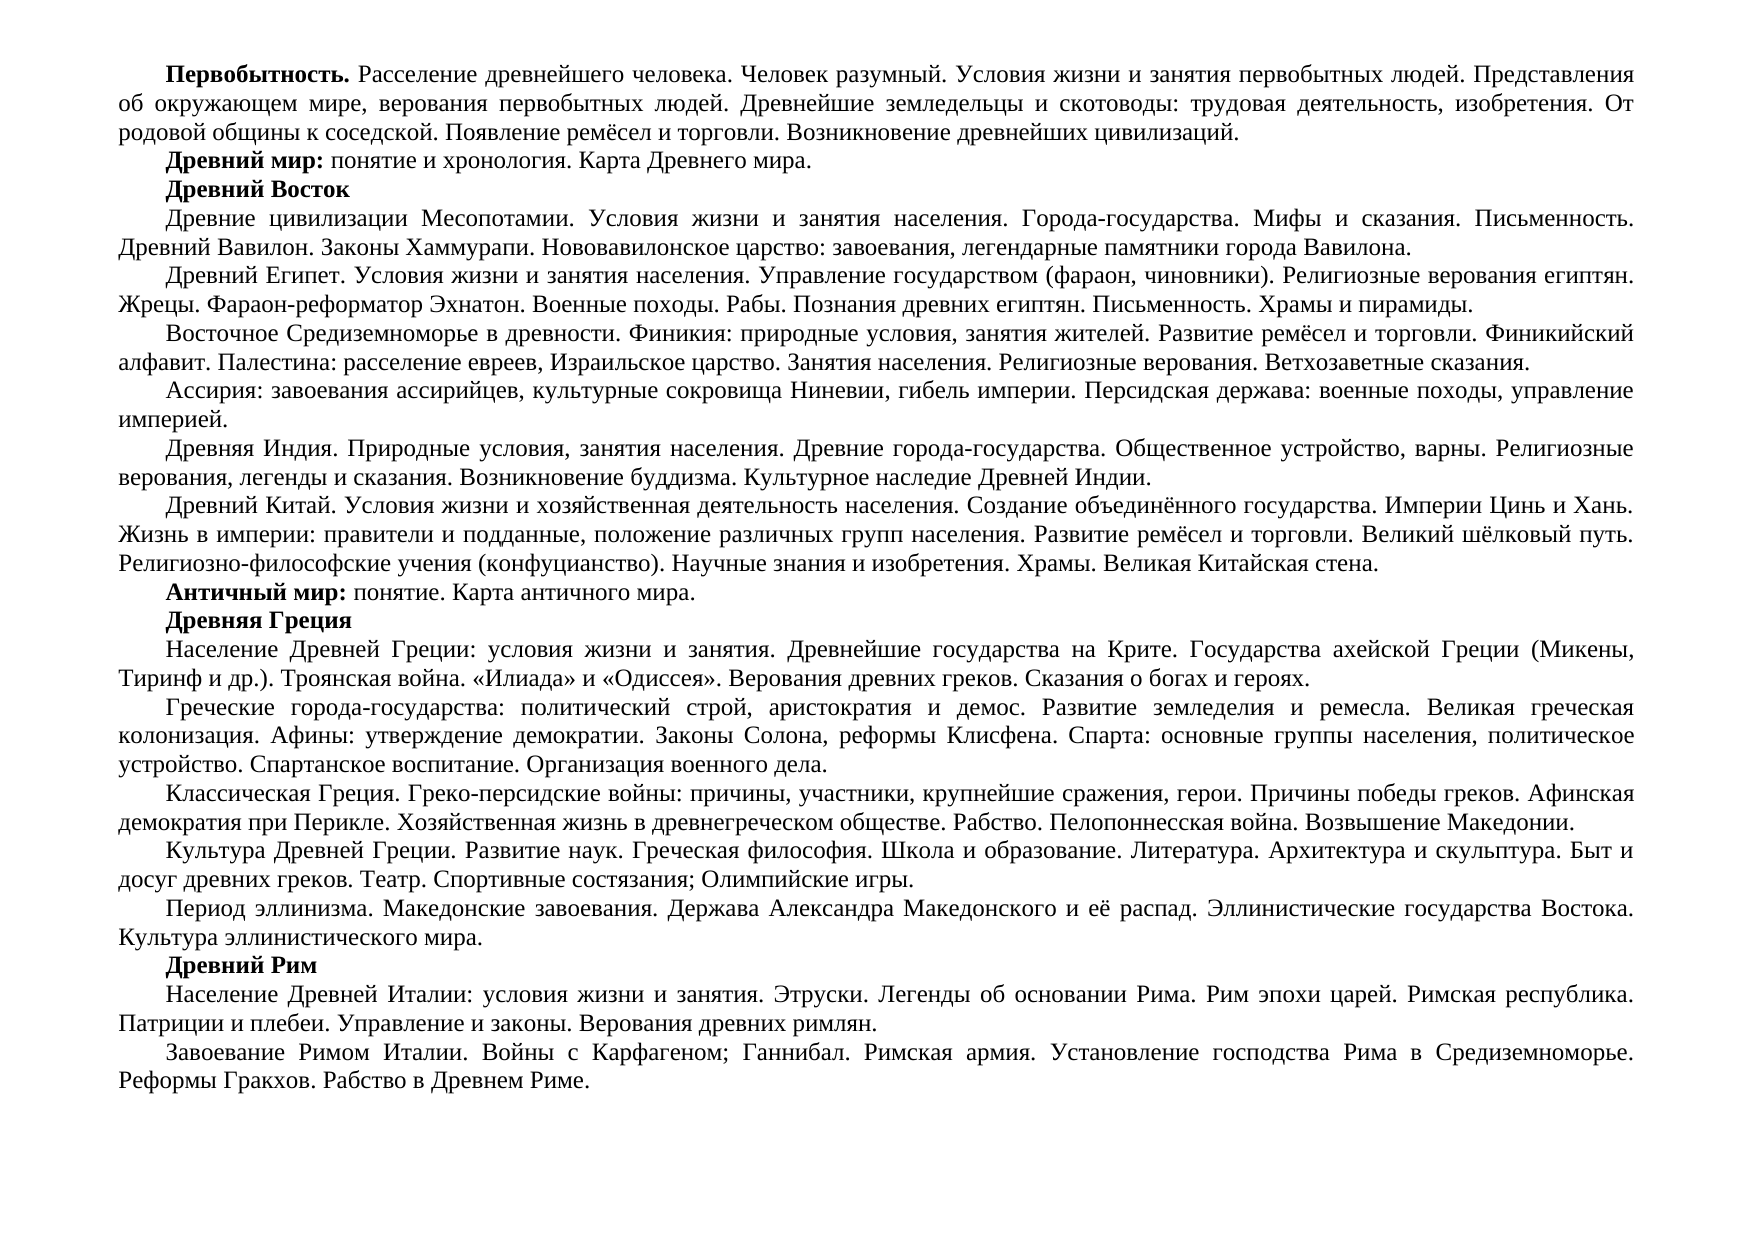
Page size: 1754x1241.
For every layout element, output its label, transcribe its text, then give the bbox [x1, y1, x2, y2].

text Классическая Греция. Греко-персидские войны: причины, участники, крупнейшие сражения, герои. Причины победы греков. Афинская демократия при Перикле. Хозяйственная жизнь в древнегреческом обществе. Рабство. Пелопоннесская война. Возвышение Македонии. [118, 778, 1636, 835]
text Древний Египет. Условия жизни и занятия населения. Управление государством (фараон, чиновники). Религиозные верования египтян. Жрецы. Фараон-реформатор Эхнатон. Военные походы. Рабы. Познания древних египтян. Письменность. Храмы и пирамиды. [118, 260, 1636, 318]
text Ассирия: завоевания ассирийцев, культурные сокровища Ниневии, гибель империи. Персидская держава: военные походы, управление империей. [118, 375, 1636, 433]
text Древняя Индия. Природные условия, занятия населения. Древние города-государства. Общественное устройство, варны. Религиозные верования, легенды и сказания. Возникновение буддизма. Культурное наследие Древней Индии. [118, 433, 1636, 490]
text Первобытность. Расселение древнейшего человека. Человек разумный. Условия жизни и занятия первобытных людей. Представления об окружающем мире, верования первобытных людей. Древнейшие земледельцы и скотоводы: трудовая деятельность, изобретения. От родовой общины к соседской. Появление ремёсел и торговли. Возникновение древнейших цивилизаций. [118, 59, 1636, 145]
text Древний мир: понятие и хронология. Карта Древнего мира. [118, 145, 1636, 174]
text Население Древней Греции: условия жизни и занятия. Древнейшие государства на Крите. Государства ахейской Греции (Микены, Тиринф и др.). Троянская война. «Илиада» и «Одиссея». Верования древних греков. Сказания о богах и героях. [118, 634, 1636, 692]
text Период эллинизма. Македонские завоевания. Держава Александра Македонского и её распад. Эллинистические государства Востока. Культура эллинистического мира. [118, 893, 1636, 950]
text Древние цивилизации Месопотамии. Условия жизни и занятия населения. Города-государства. Мифы и сказания. Письменность. Древний Вавилон. Законы Хаммурапи. Нововавилонское царство: завоевания, легендарные памятники города Вавилона. [118, 203, 1636, 260]
text Население Древней Италии: условия жизни и занятия. Этруски. Легенды об основании Рима. Рим эпохи царей. Римская республика. Патриции и плебеи. Управление и законы. Верования древних римлян. [118, 979, 1636, 1037]
text Античный мир: понятие. Карта античного мира. [118, 577, 1636, 605]
text Восточное Средиземноморье в древности. Финикия: природные условия, занятия жителей. Развитие ремёсел и торговли. Финикийский алфавит. Палестина: расселение евреев, Израильское царство. Занятия населения. Религиозные верования. Ветхозаветные сказания. [118, 318, 1636, 375]
text Древняя Греция [118, 605, 1636, 634]
text Греческие города-государства: политический строй, аристократия и демос. Развитие земледелия и ремесла. Великая греческая колонизация. Афины: утверждение демократии. Законы Солона, реформы Клисфена. Спарта: основные группы населения, политическое устройство. Спартанское воспитание. Организация военного дела. [118, 692, 1636, 778]
text Древний Рим [118, 950, 1636, 979]
text Древний Восток [118, 174, 1636, 203]
text Завоевание Римом Италии. Войны с Карфагеном; Ганнибал. Римская армия. Установление господства Рима в Средиземноморье. Реформы Гракхов. Рабство в Древнем Риме. [118, 1037, 1636, 1094]
text Древний Китай. Условия жизни и хозяйственная деятельность населения. Создание объединённого государства. Империи Цинь и Хань. Жизнь в империи: правители и подданные, положение различных групп населения. Развитие ремёсел и торговли. Великий шёлковый путь. Религиозно-философские учения (конфуцианство). Научные знания и изобретения. Храмы. Великая Китайская стена. [118, 490, 1636, 577]
text Культура Древней Греции. Развитие наук. Греческая философия. Школа и образование. Литература. Архитектура и скульптура. Быт и досуг древних греков. Театр. Спортивные состязания; Олимпийские игры. [118, 835, 1636, 893]
